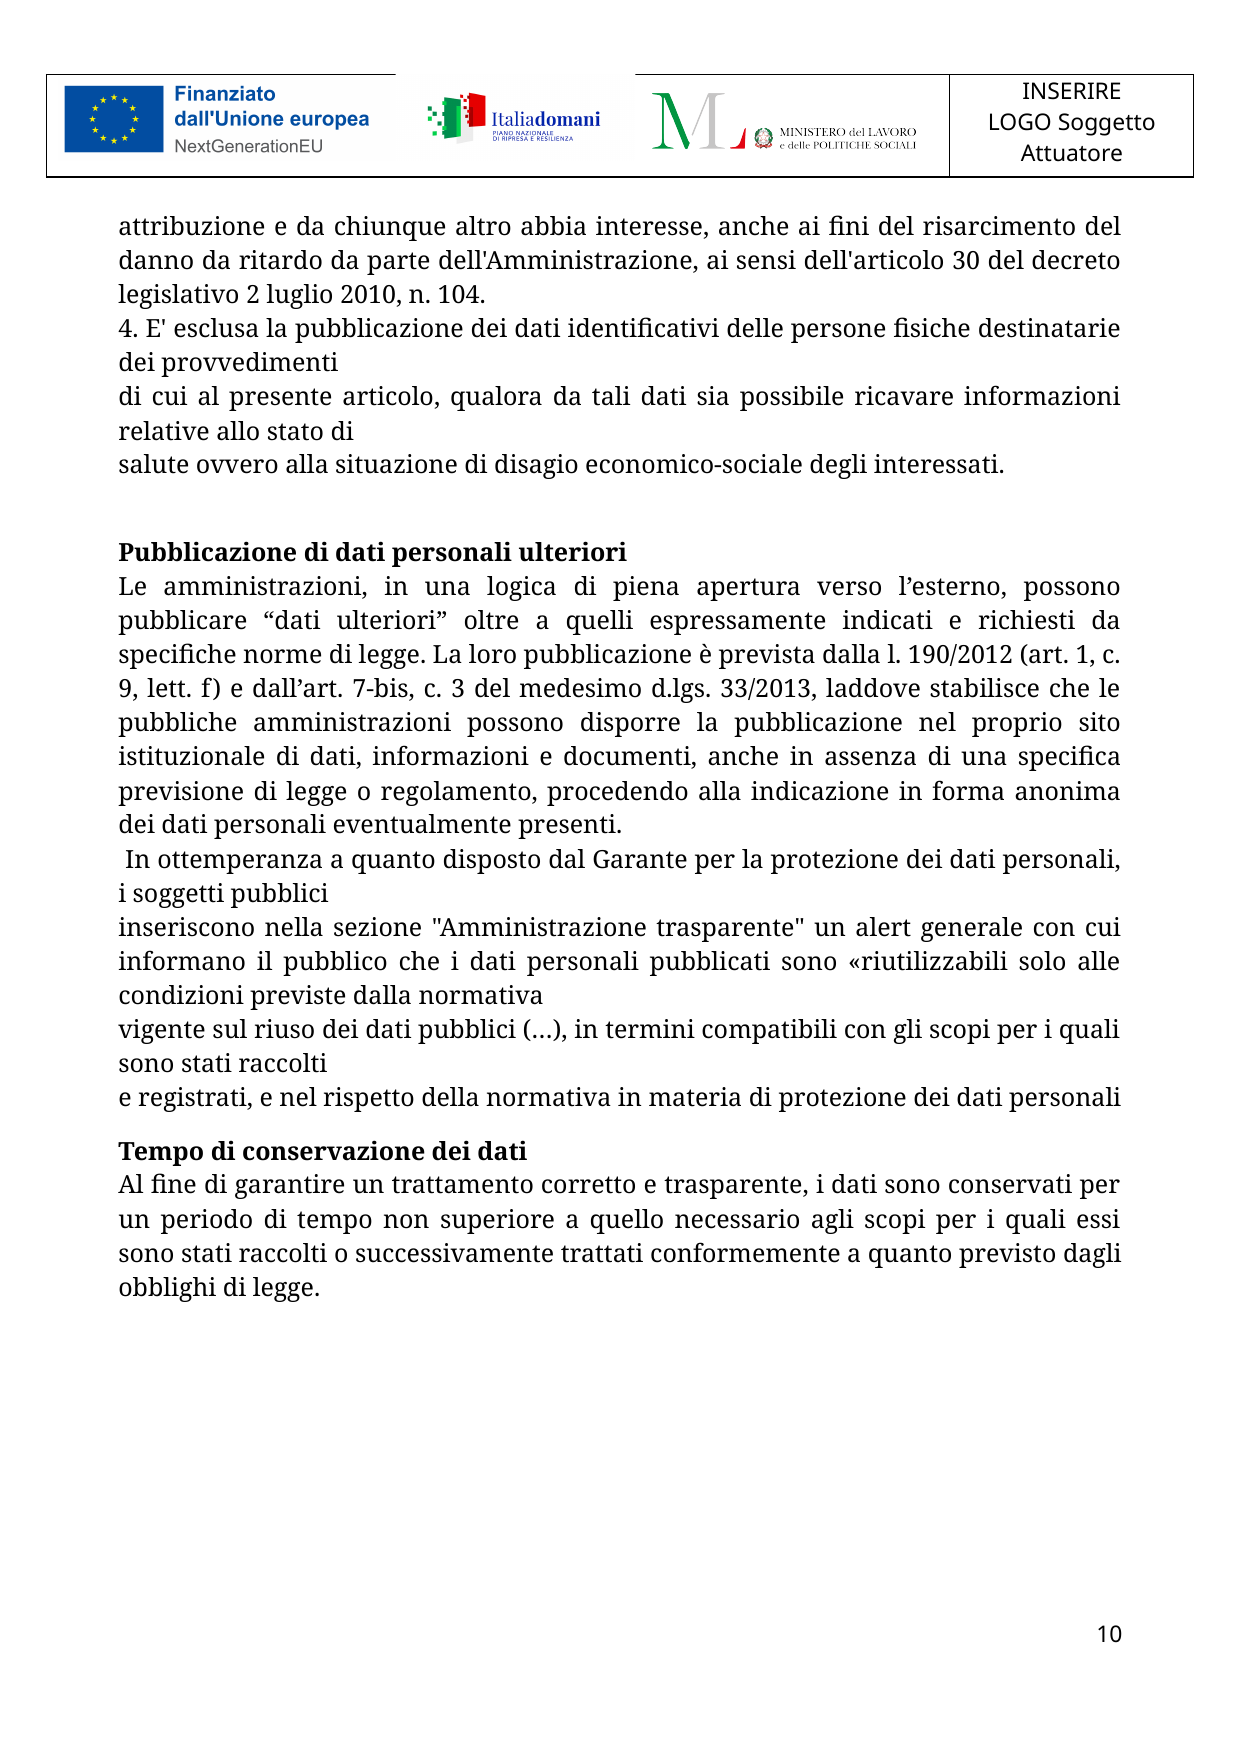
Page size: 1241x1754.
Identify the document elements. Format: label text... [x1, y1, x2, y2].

text di cui al presente articolo, qualora da tali dati sia possibile ricavare informazioni relative allo stato di [118, 379, 1122, 447]
picture [57, 74, 933, 161]
text vigente sul riuso dei dati pubblici (…), in termini compatibili con gli scopi per i quali sono stati raccolti [118, 1012, 1122, 1080]
text Tempo di conservazione dei dati [118, 1133, 1122, 1167]
text In ottemperanza a quanto disposto dal Garante per la protezione dei dati personali, i soggetti pubblici [118, 841, 1122, 909]
text attribuzione e da chiunque altro abbia interesse, anche ai fini del risarcimento del danno da ritardo da parte dell'Amministrazione, ai sensi dell'articolo 30 del decreto legislativo 2 luglio 2010, n. 104. [118, 209, 1122, 311]
text salute ovvero alla situazione di disagio economico-sociale degli interessati. [118, 447, 1122, 481]
text 4. E' esclusa la pubblicazione dei dati identificativi delle persone fisiche destinatarie dei provvedimenti [118, 311, 1122, 379]
text e registrati, e nel rispetto della normativa in materia di protezione dei dati personali [118, 1080, 1122, 1114]
text inseriscono nella sezione "Amministrazione trasparente" un alert generale con cui informano il pubblico che i dati personali pubblicati sono «riutilizzabili solo alle condizioni previste dalla normativa [118, 909, 1122, 1012]
text Le amministrazioni, in una logica di piena apertura verso l’esterno, possono pubblicare “dati ulteriori” oltre a quelli espressamente indicati e richiesti da specifiche norme di legge. La loro pubblicazione è prevista dalla l. 190/2012 (art. 1, c. 9, lett. f) e dall’art. 7-bis, c. 3 del medesimo d.lgs. 33/2013, laddove stabilisce che le pubbliche amministrazioni possono disporre la pubblicazione nel proprio sito istituzionale di dati, informazioni e documenti, anche in assenza di una specifica previsione di legge o regolamento, procedendo alla indicazione in forma anonima dei dati personali eventualmente presenti. [118, 569, 1122, 841]
text Pubblicazione di dati personali ulteriori [118, 535, 1122, 569]
text Al fine di garantire un trattamento corretto e trasparente, i dati sono conservati per un periodo di tempo non superiore a quello necessario agli scopi per i quali essi sono stati raccolti o successivamente trattati conformemente a quanto previsto dagli obblighi di legge. [118, 1167, 1122, 1303]
